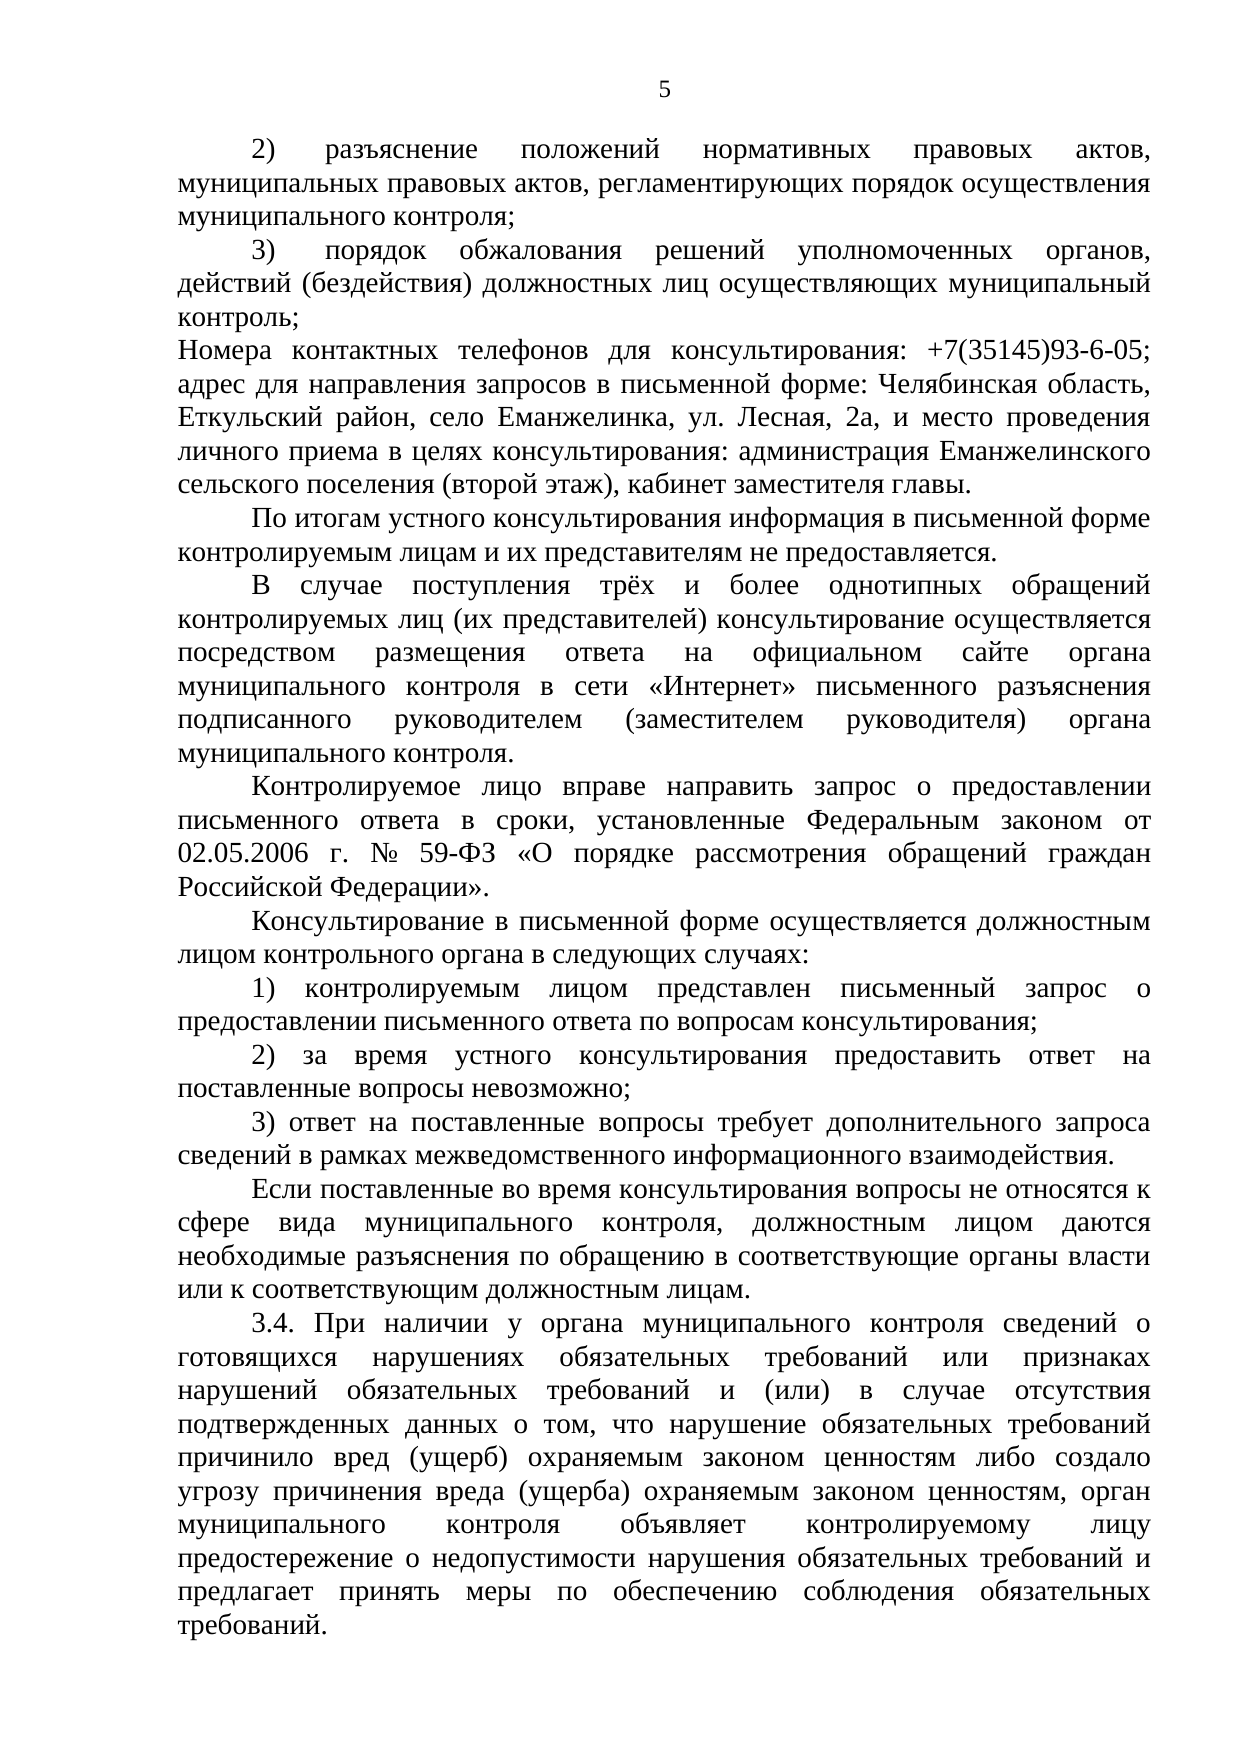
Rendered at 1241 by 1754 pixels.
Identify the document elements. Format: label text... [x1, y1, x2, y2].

text Номера контактных телефонов для консультирования: +7(35145)93-6-05; адрес для направления запросов в письменной форме: Челябинская область, Еткульский район, село Еманжелинка, ул. Лесная, 2а, и место проведения личного приема в целях консультирования: администрация Еманжелинского сельского поселения (второй этаж), кабинет заместителя главы. [177, 332, 1152, 500]
text 3) ответ на поставленные вопросы требует дополнительного запроса сведений в рамках межведомственного информационного взаимодействия. [177, 1104, 1152, 1171]
text В случае поступления трёх и более однотипных обращений контролируемых лиц (их представителей) консультирование осуществляется посредством размещения ответа на официальном сайте органа муниципального контроля в сети «Интернет» письменного разъяснения подписанного руководителем (заместителем руководителя) органа муниципального контроля. [177, 567, 1152, 768]
list разъяснение положений нормативных правовых актов, муниципальных правовых актов, регламентирующих порядок осуществления муниципального контроля; [177, 131, 1152, 232]
text 2) за время устного консультирования предоставить ответ на поставленные вопросы невозможно; [177, 1037, 1152, 1104]
text Консультирование в письменной форме осуществляется должностным лицом контрольного органа в следующих случаях: [177, 903, 1152, 970]
text 1) контролируемым лицом представлен письменный запрос о предоставлении письменного ответа по вопросам консультирования; [177, 970, 1152, 1037]
text 3.4. При наличии у органа муниципального контроля сведений о готовящихся нарушениях обязательных требований или признаках нарушений обязательных требований и (или) в случае отсутствия подтвержденных данных о том, что нарушение обязательных требований причинило вред (ущерб) охраняемым законом ценностям либо создало угрозу причинения вреда (ущерба) охраняемым законом ценностям, орган муниципального контроля объявляет контролируемому лицу предостережение о недопустимости нарушения обязательных требований и предлагает принять меры по обеспечению соблюдения обязательных требований. [177, 1305, 1152, 1641]
text По итогам устного консультирования информация в письменной форме контролируемым лицам и их представителям не предоставляется. [177, 500, 1152, 567]
text Если поставленные во время консультирования вопросы не относятся к сфере вида муниципального контроля, должностным лицом даются необходимые разъяснения по обращению в соответствующие органы власти или к соответствующим должностным лицам. [177, 1171, 1152, 1305]
list порядок обжалования решений уполномоченных органов, действий (бездействия) должностных лиц осуществляющих муниципальный контроль; [177, 232, 1152, 332]
text Контролируемое лицо вправе направить запрос о предоставлении письменного ответа в сроки, установленные Федеральным законом от 02.05.2006 г. № 59-ФЗ «О порядке рассмотрения обращений граждан Российской Федерации». [177, 768, 1152, 903]
